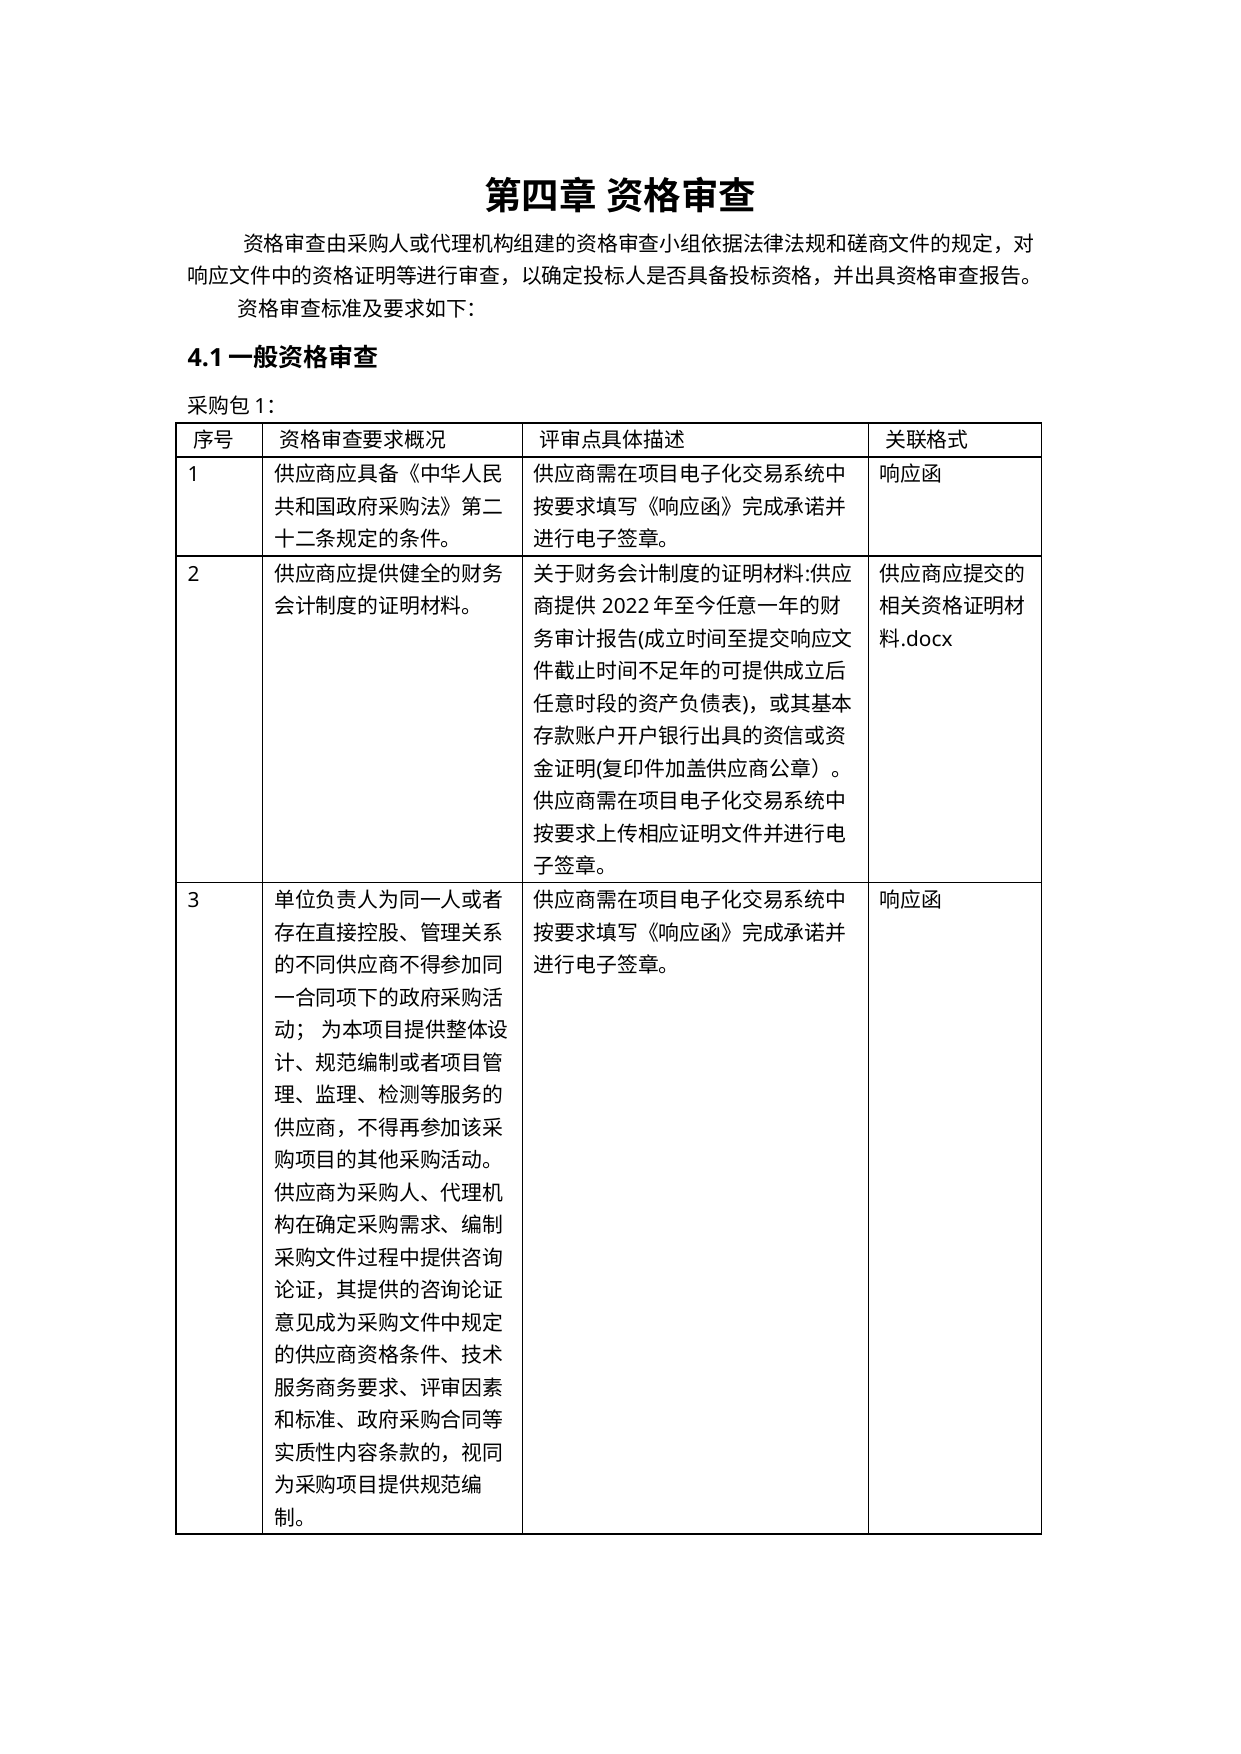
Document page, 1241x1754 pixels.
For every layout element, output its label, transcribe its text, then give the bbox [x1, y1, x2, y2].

table_header 关联格式 [869, 424, 1041, 456]
text 4.1一般资格审查 [187, 324, 1053, 389]
table_cell 响应函 [869, 458, 1041, 555]
table_cell 2 [177, 557, 262, 882]
table_cell 供应商应提供健全的财务会计制度的证明材料。 [263, 557, 522, 882]
table_cell 关于财务会计制度的证明材料:供应商提供 2022年至今任意一年的财务审计报告(成立时间至提交响应文件截止时间不足年的可提供成立后任意时段的资产负债表)，或其基本存款账户开户银行出具的资信或资金证明(复印件加盖供应商公章）。 供应商需在项目电子化交易系统中按要求上传相应证明文件并进行电子签章。 [523, 557, 868, 882]
table_header 序号 [177, 424, 262, 456]
table_cell 供应商应提交的相关资格证明材料.docx [869, 557, 1041, 882]
text 采购包1： [187, 389, 1053, 422]
table_cell 3 [177, 883, 262, 1533]
text 资格审查由采购人或代理机构组建的资格审查小组依据法律法规和磋商文件的规定，对响应文件中的资格证明等进行审查，以确定投标人是否具备投标资格，并出具资格审查报告。 [187, 227, 1053, 292]
table_cell 供应商需在项目电子化交易系统中按要求填写《响应函》完成承诺并进行电子签章。 [523, 458, 868, 555]
table_header 资格审查要求概况 [263, 424, 522, 456]
text 第四章 资格审查 [187, 162, 1053, 227]
table_cell 供应商需在项目电子化交易系统中按要求填写《响应函》完成承诺并进行电子签章。 [523, 883, 868, 1533]
table_cell 响应函 [869, 883, 1041, 1533]
table_cell 供应商应具备《中华人民共和国政府采购法》第二十二条规定的条件。 [263, 458, 522, 555]
table_cell 单位负责人为同一人或者存在直接控股、管理关系的不同供应商不得参加同一合同项下的政府采购活动； 为本项目提供整体设计、规范编制或者项目管理、监理、检测等服务的供应商，不得再参加该采购项目的其他采购活动。供应商为采购人、代理机构在确定采购需求、编制采购文件过程中提供咨询论证，其提供的咨询论证意见成为采购文件中规定的供应商资格条件、技术服务商务要求、评审因素和标准、政府采购合同等实质性内容条款的，视同为采购项目提供规范编制。 [263, 883, 522, 1533]
text 资格审查标准及要求如下： [187, 292, 1053, 324]
table_cell 1 [177, 458, 262, 555]
table_header 评审点具体描述 [523, 424, 868, 456]
